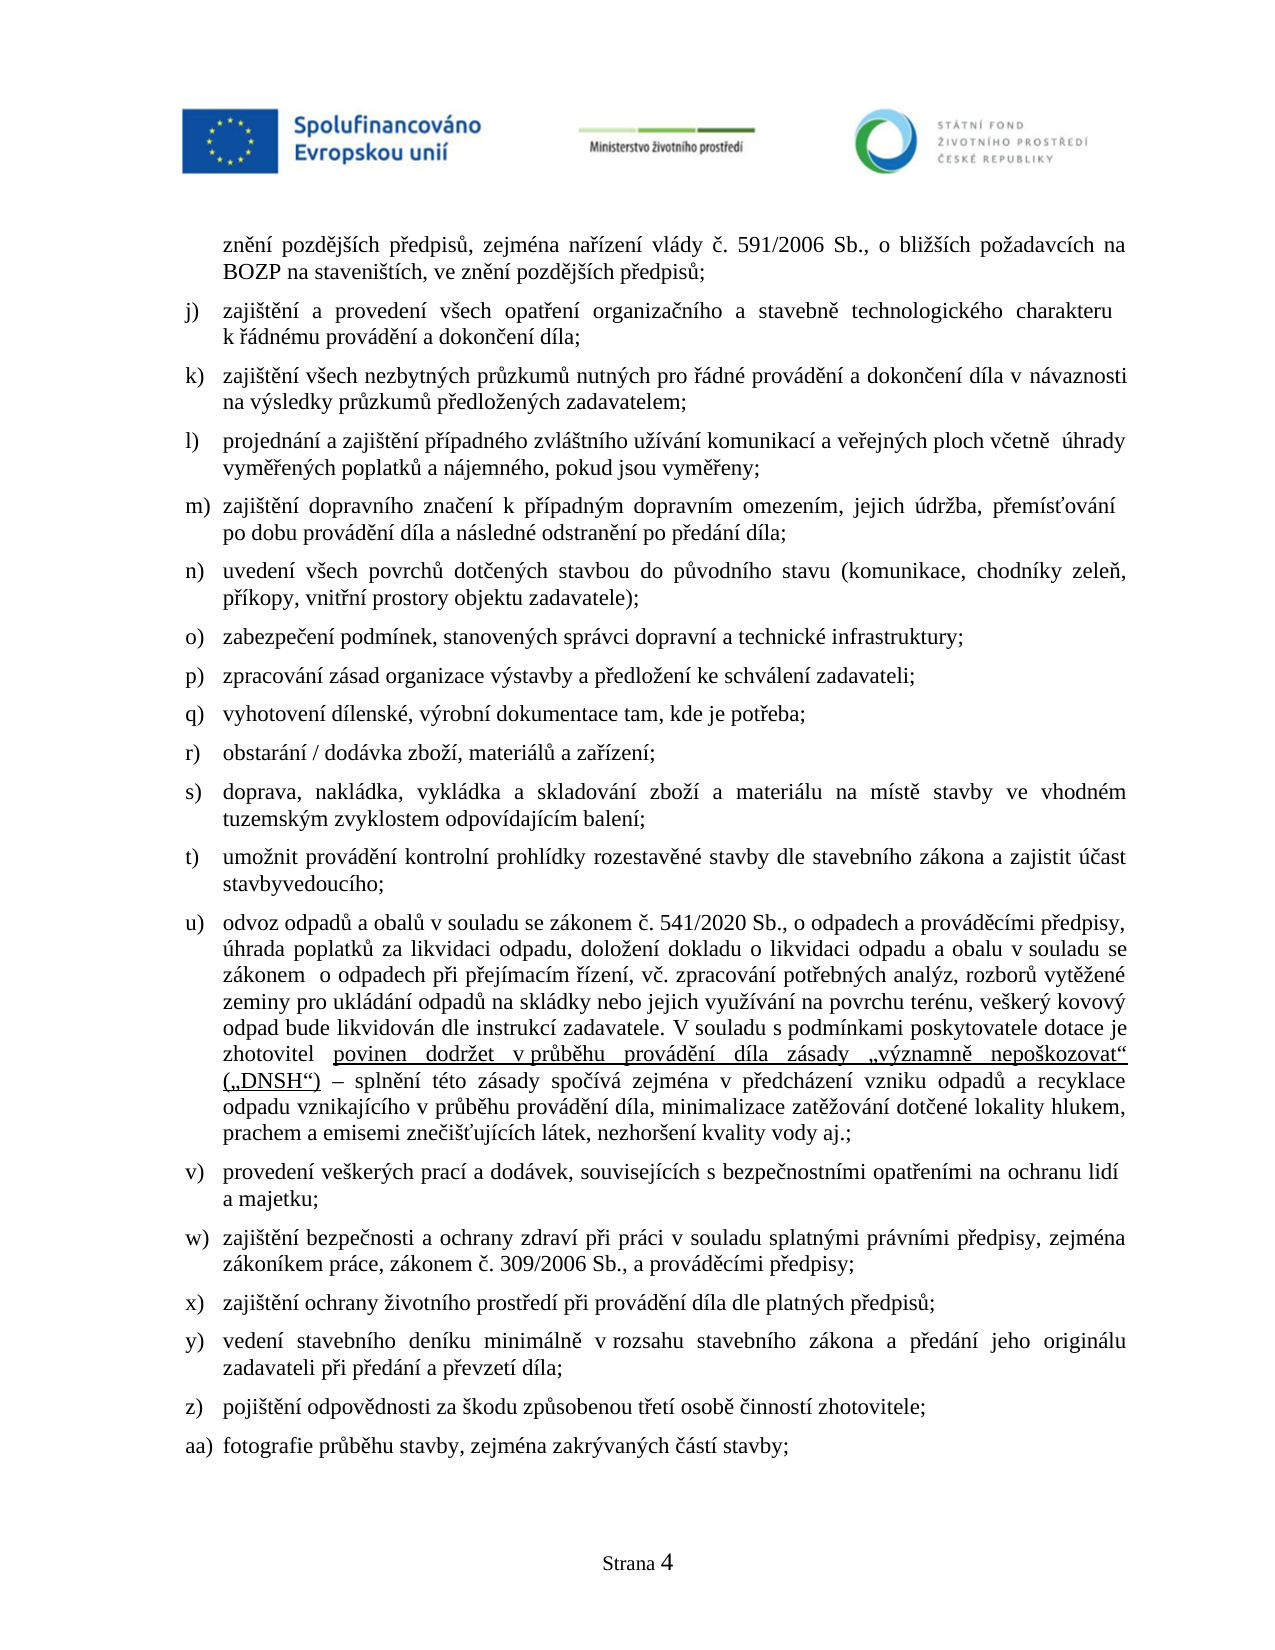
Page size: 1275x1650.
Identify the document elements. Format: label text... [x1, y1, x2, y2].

list odvoz odpadů a obalů v souladu se zákonem č. 541/2020 Sb., o odpadech a prováděcími předpisy, úhrada poplatků za likvidaci odpadu, doložení dokladu o likvidaci odpadu a obalu v souladu se zákonem o odpadech při přejímacím řízení, vč. zpracování potřebných analýz, rozborů vytěžené zeminy pro ukládání odpadů na skládky nebo jejich využívání na povrchu terénu, veškerý kovový odpad bude likvidován dle instrukcí zadavatele. V souladu s podmínkami poskytovatele dotace je zhotovitel povinen dodržet v průběhu provádění díla zásady „významně nepoškozovat“ („DNSH“) – splnění této zásady spočívá zejména v předcházení vzniku odpadů a recyklace odpadu vznikajícího v průběhu provádění díla, minimalizace zatěžování dotčené lokality hlukem, prachem a emisemi znečišťujících látek, nezhoršení kvality vody aj.; [185, 909, 1127, 1146]
list umožnit provádění kontrolní prohlídky rozestavěné stavby dle stavebního zákona a zajistit účast stavbyvedoucího; [185, 843, 1127, 896]
list zajištění ochrany životního prostředí při provádění díla dle platných předpisů; [185, 1289, 1127, 1315]
list doprava, nakládka, vykládka a skladování zboží a materiálu na místě stavby ve vhodném tuzemským zvyklostem odpovídajícím balení; [185, 778, 1127, 831]
list zabezpečení podmínek, stanovených správci dopravní a technické infrastruktury; [185, 623, 1127, 649]
list provedení veškerých prací a dodávek, souvisejících s bezpečnostními opatřeními na ochranu lidí a majetku; [185, 1158, 1127, 1211]
picture [165, 73, 1111, 203]
list zajištění a provedení všech opatření organizačního a stavebně technologického charakteru k řádnému provádění a dokončení díla; [185, 297, 1127, 349]
list zajištění všech nezbytných průzkumů nutných pro řádné provádění a dokončení díla v návaznosti na výsledky průzkumů předložených zadavatelem; [185, 362, 1127, 415]
list fotografie průběhu stavby, zejména zakrývaných částí stavby; [185, 1432, 1127, 1458]
list zajištění dopravního značení k případným dopravním omezením, jejich údržba, přemísťování po dobu provádění díla a následné odstranění po předání díla; [185, 492, 1127, 545]
list vyhotovení dílenské, výrobní dokumentace tam, kde je potřeba; [185, 701, 1127, 727]
list obstarání / dodávka zboží, materiálů a zařízení; [185, 739, 1127, 766]
list pojištění odpovědnosti za škodu způsobenou třetí osobě činností zhotovitele; [185, 1393, 1127, 1419]
list vedení stavebního deníku minimálně v rozsahu stavebního zákona a předání jeho originálu zadavateli při předání a převzetí díla; [185, 1328, 1127, 1380]
list uvedení všech povrchů dotčených stavbou do původního stavu (komunikace, chodníky zeleň, příkopy, vnitřní prostory objektu zadavatele); [185, 558, 1127, 610]
list projednání a zajištění případného zvláštního užívání komunikací a veřejných ploch včetně úhrady vyměřených poplatků a nájemného, pokud jsou vyměřeny; [185, 427, 1127, 480]
list zpracování zásad organizace výstavby a předložení ke schválení zadavateli; [185, 662, 1127, 688]
list zajištění bezpečnosti a ochrany zdraví při práci v souladu splatnými právními předpisy, zejména zákoníkem práce, zákonem č. 309/2006 Sb., a prováděcími předpisy; [185, 1223, 1127, 1276]
